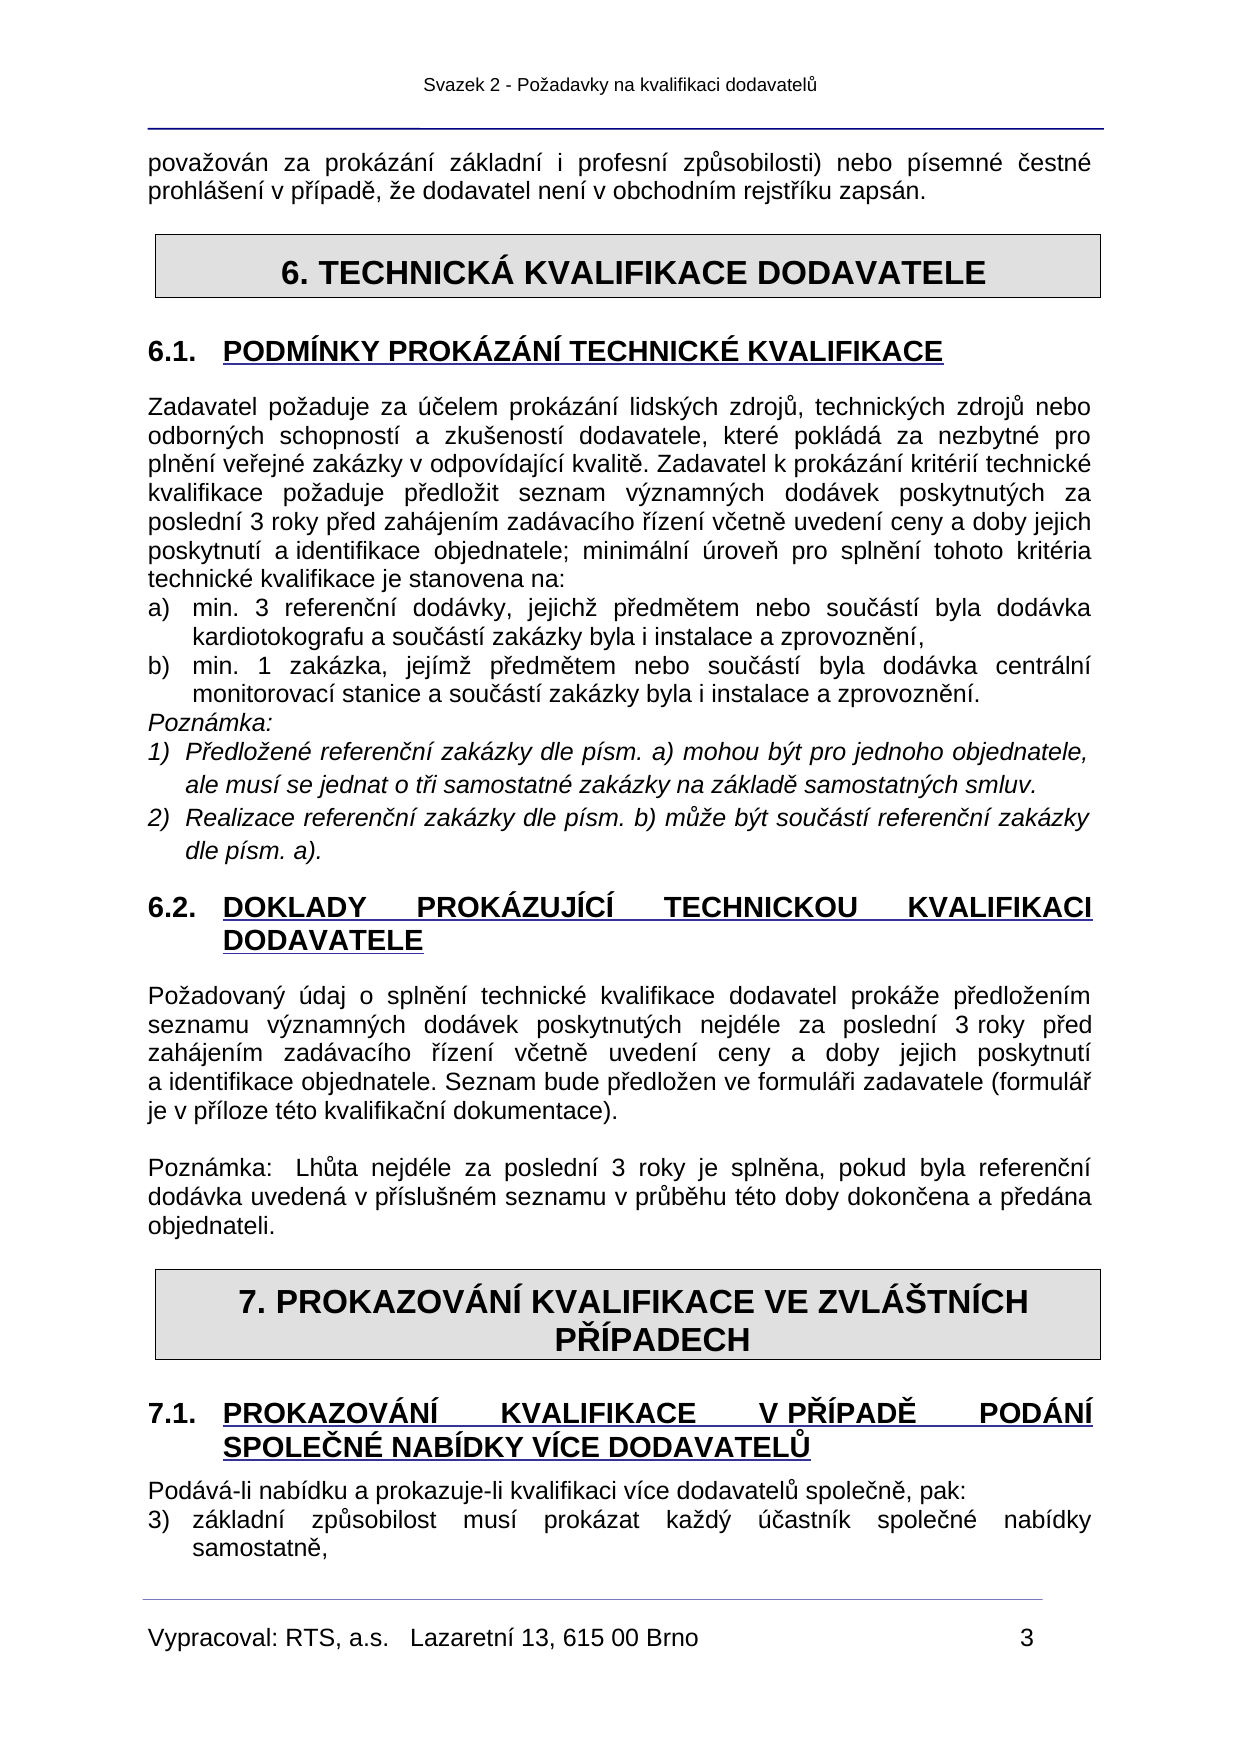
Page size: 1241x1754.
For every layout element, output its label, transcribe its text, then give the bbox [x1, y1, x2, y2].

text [148, 148, 1093, 205]
table_header TECHNICKÁ KVALIFIKACE DODAVATELE [156, 235, 1100, 297]
text Požadovaný údaj o splnění technické kvalifikace dodavatel prokáže předložením seznamu významných dodávek poskytnutých nejdéle za poslední 3 roky před zahájením zadávacího řízení včetně uvedení ceny a doby jejich poskytnutí a identifikace objednatele. Seznam bude předložen ve formuláři zadavatele (formulář je v příloze této kvalifikační dokumentace). [148, 981, 1093, 1125]
list min. 3 referenční dodávky, jejichž předmětem nebo součástí byla dodávka kardiotokografu a součástí zakázky byla i instalace a zprovoznění, [148, 593, 1093, 651]
subtitle doklady prokázující technickou KVALIFIKACi dodavatele [148, 890, 1093, 957]
list min. 1 zakázka, jejímž předmětem nebo součástí byla dodávka centrální monitorovací stanice a součástí zakázky byla i instalace a zprovoznění. [148, 651, 1093, 708]
text Podává-li nabídku a prokazuje-li kvalifikaci více dodavatelů společně, pak: [148, 1476, 1093, 1505]
subtitle prokazování kvalifikace v případě podání společné nabídky více dodavatelů [148, 1396, 1093, 1463]
text Poznámka: Lhůta nejdéle za poslední 3 roky je splněna, pokud byla referenční dodávka uvedená v příslušném seznamu v průběhu této doby dokončena a předána objednateli. [148, 1153, 1093, 1240]
table_header PROKAZOVÁNÍ KVALIFIKACE VE ZVLÁŠTNÍCH PŘÍPADECH [156, 1270, 1100, 1359]
text Poznámka: [148, 708, 1093, 737]
list Realizace referenční zakázky dle písm. b) může být součástí referenční zakázky dle písm. a). [148, 803, 1093, 865]
list Předložené referenční zakázky dle písm. a) mohou být pro jednoho objednatele, ale musí se jednat o tři samostatné zakázky na základě samostatných smluv. [148, 737, 1093, 799]
list základní způsobilost musí prokázat každý účastník společné nabídky samostatně, [148, 1505, 1093, 1562]
text Zadavatel požaduje za účelem prokázání lidských zdrojů, technických zdrojů nebo odborných schopností a zkušeností dodavatele, které pokládá za nezbytné pro plnění veřejné zakázky v odpovídající kvalitě. Zadavatel k prokázání kritérií technické kvalifikace požaduje předložit seznam významných dodávek poskytnutých za poslední 3 roky před zahájením zadávacího řízení včetně uvedení ceny a doby jejich poskytnutí a identifikace objednatele; minimální úroveň pro splnění tohoto kritéria technické kvalifikace je stanovena na: [148, 392, 1093, 593]
subtitle pODMÍNKY Prokázání technickÉ kvalifikaCE [148, 334, 1093, 368]
